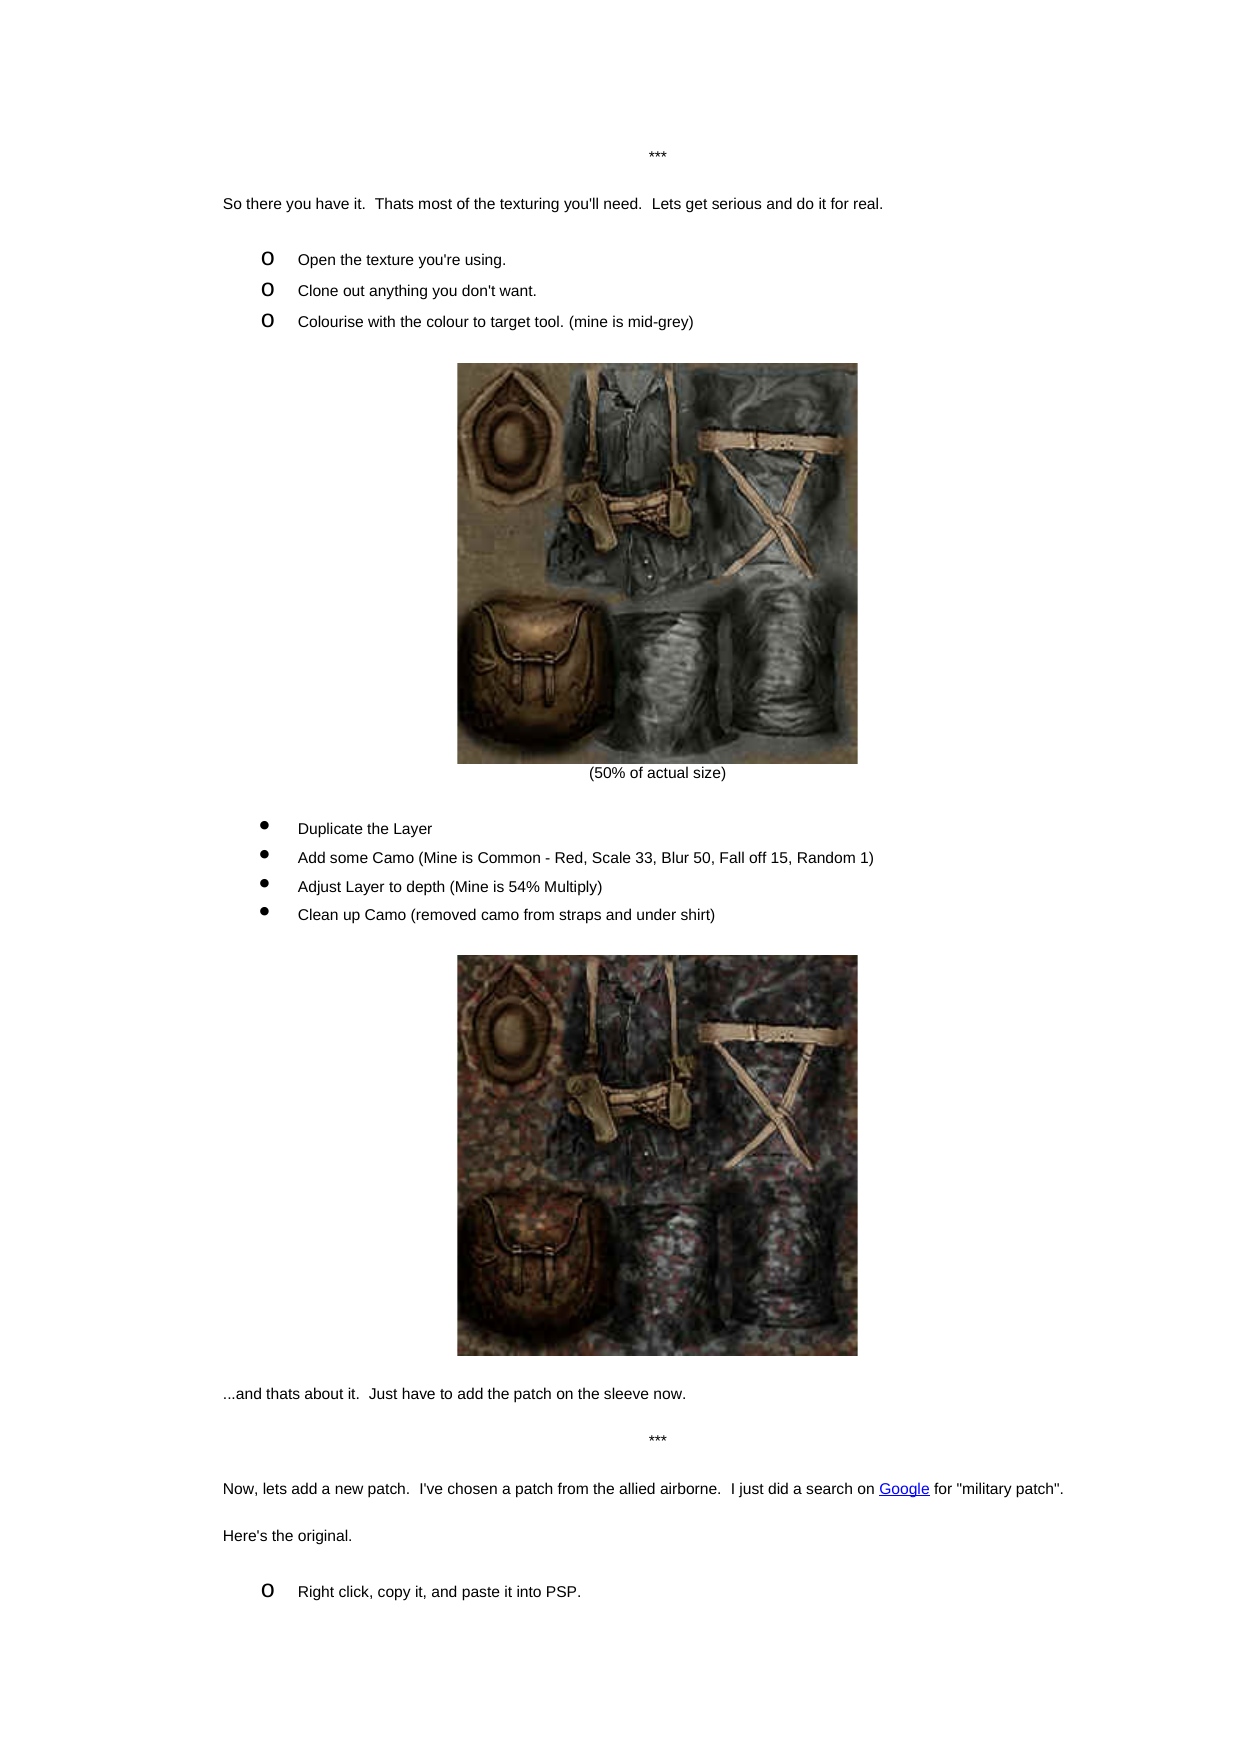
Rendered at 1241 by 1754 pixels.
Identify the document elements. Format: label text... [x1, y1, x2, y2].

text Here's the original. [223, 1527, 1093, 1544]
list Open the texture you're using. [260, 242, 1093, 273]
text Now, lets add a new patch. I've chosen a patch from the allied airborne. I just did a search on Google for "military patch". [223, 1479, 1093, 1497]
picture [457, 955, 858, 1356]
list Clean up Camo (removed camo from straps and under shirt) [260, 897, 1093, 926]
list Add some Camo (Mine is Common - Red, Scale 33, Blur 50, Fall off 15, Random 1) [260, 840, 1093, 869]
picture [457, 363, 858, 764]
list Clone out anything you don't want. [260, 273, 1093, 304]
text *** [223, 148, 1093, 166]
text So there you have it. Thats most of the texturing you'll need. Lets get serious and do it for real. [223, 195, 1093, 213]
text *** [223, 1432, 1093, 1450]
text ...and thats about it. Just have to add the patch on the sleeve now. [223, 1385, 1093, 1403]
list Colourise with the colour to target tool. (mine is mid-grey) [260, 304, 1093, 334]
list Right click, copy it, and paste it into PSP. [260, 1574, 1093, 1604]
list Adjust Layer to depth (Mine is 54% Multiply) [260, 869, 1093, 897]
list Duplicate the Layer [260, 811, 1093, 840]
